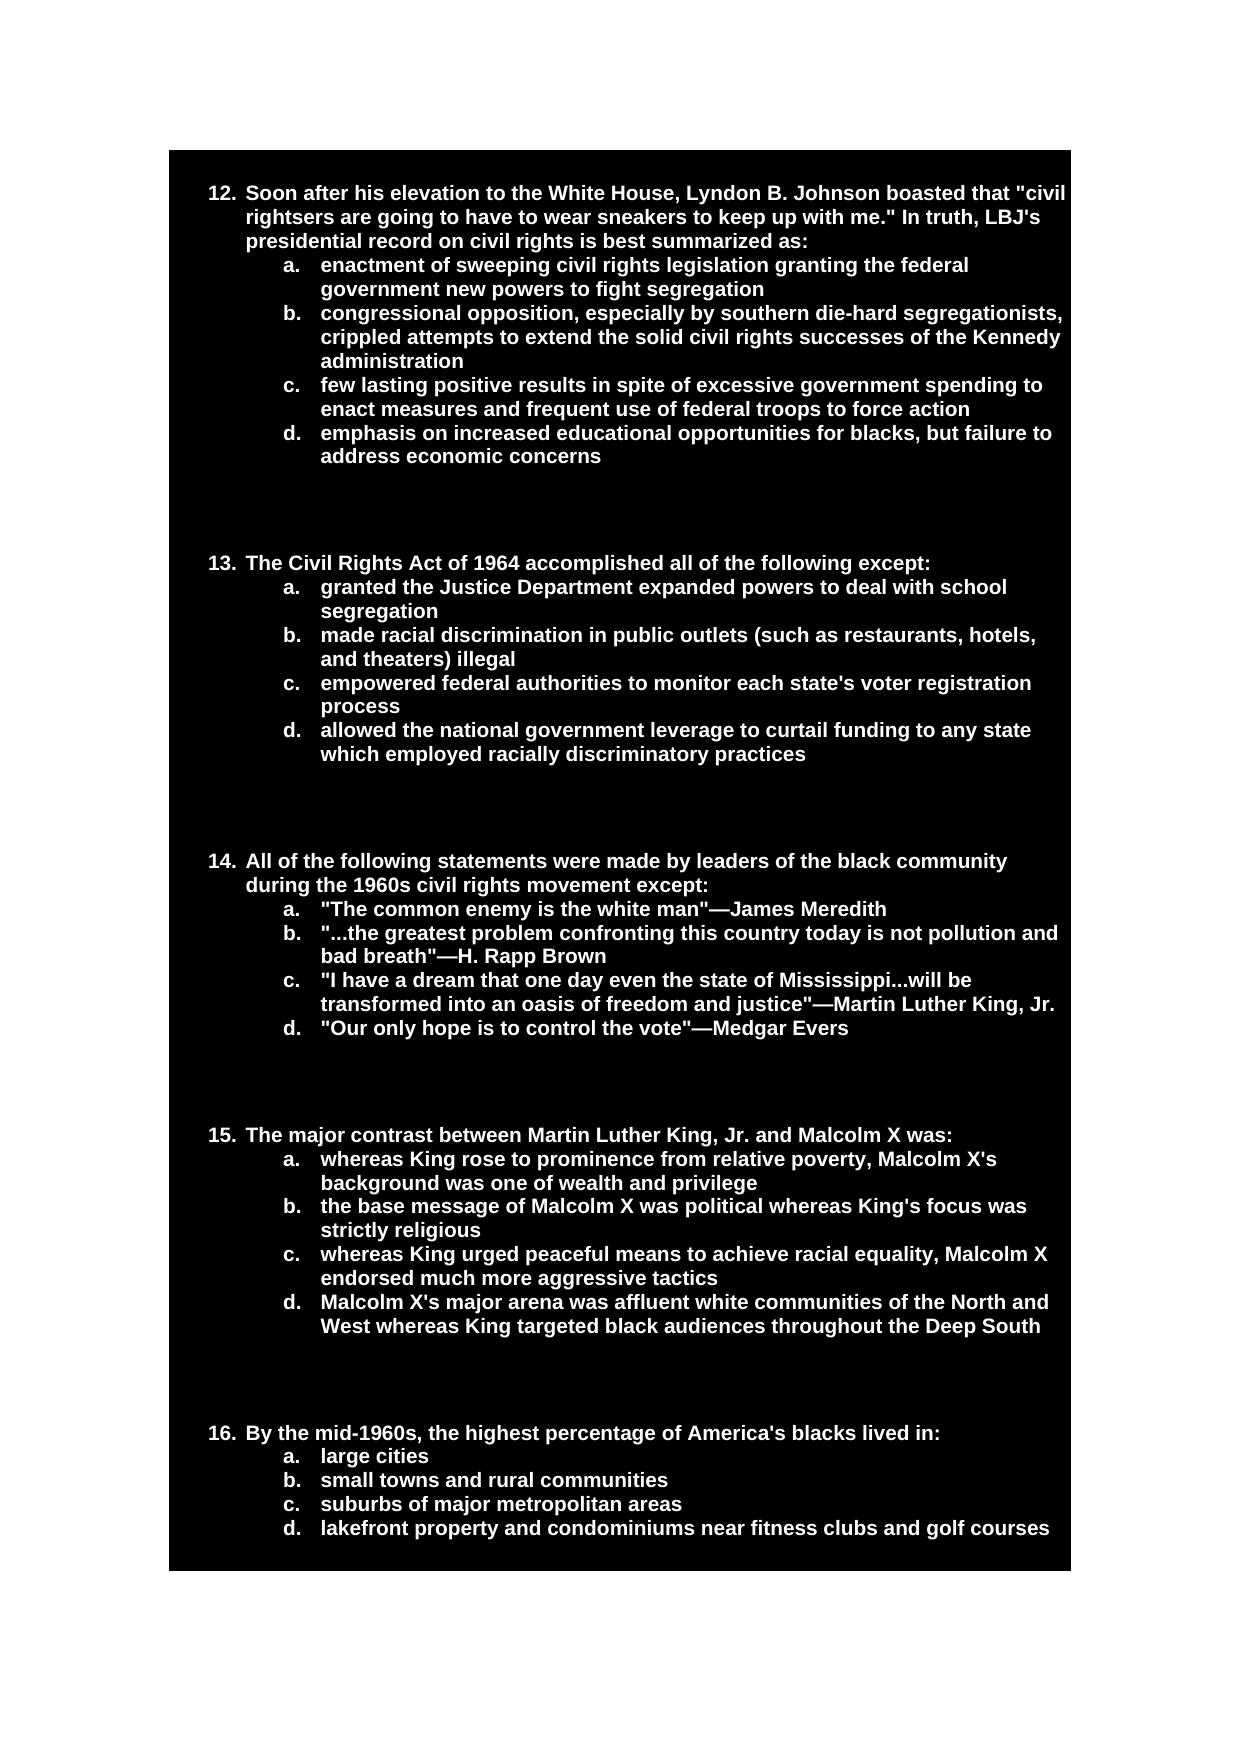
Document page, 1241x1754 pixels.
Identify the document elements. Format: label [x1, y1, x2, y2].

table_header [169, 150, 1071, 1571]
